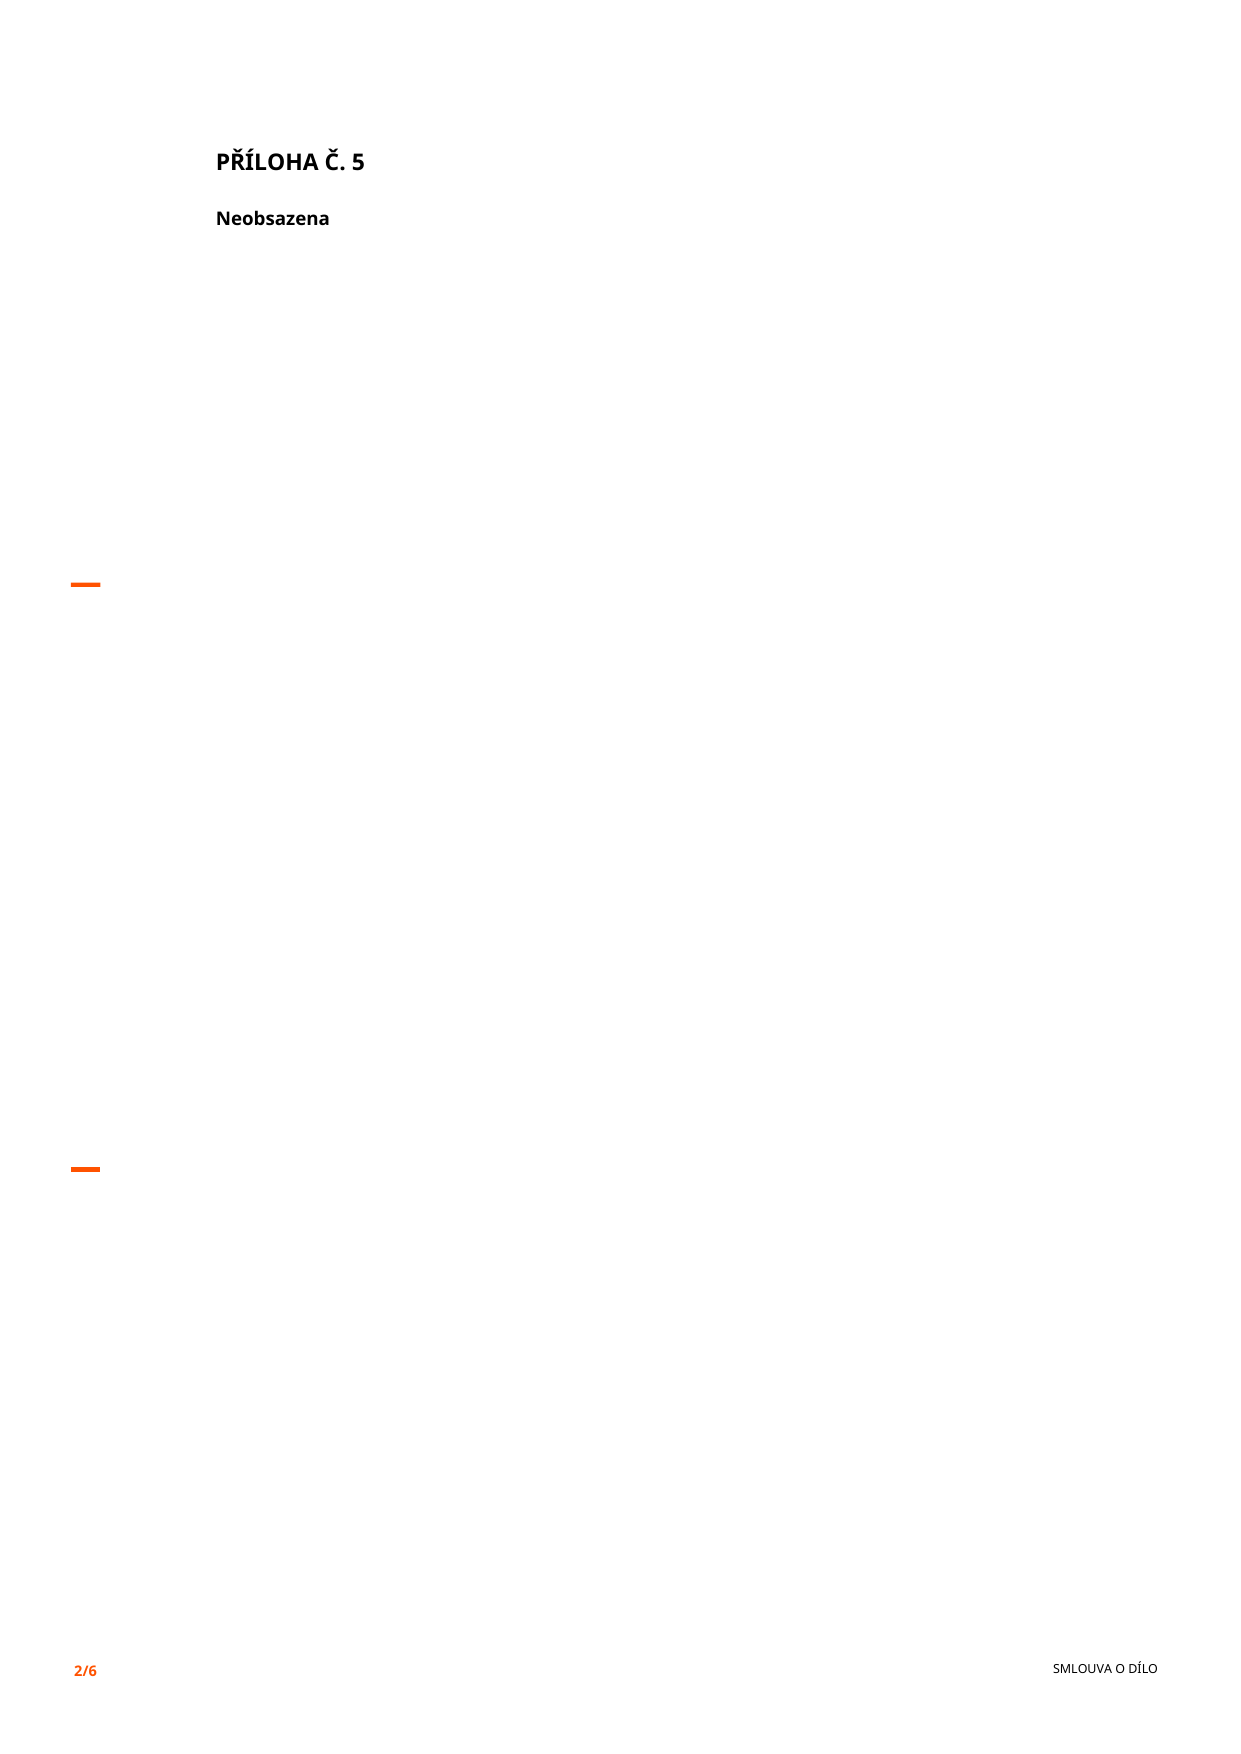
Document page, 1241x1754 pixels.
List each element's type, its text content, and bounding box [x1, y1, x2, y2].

text Neobsazena [216, 205, 1122, 231]
text Příloha č. 5 [216, 146, 1122, 177]
